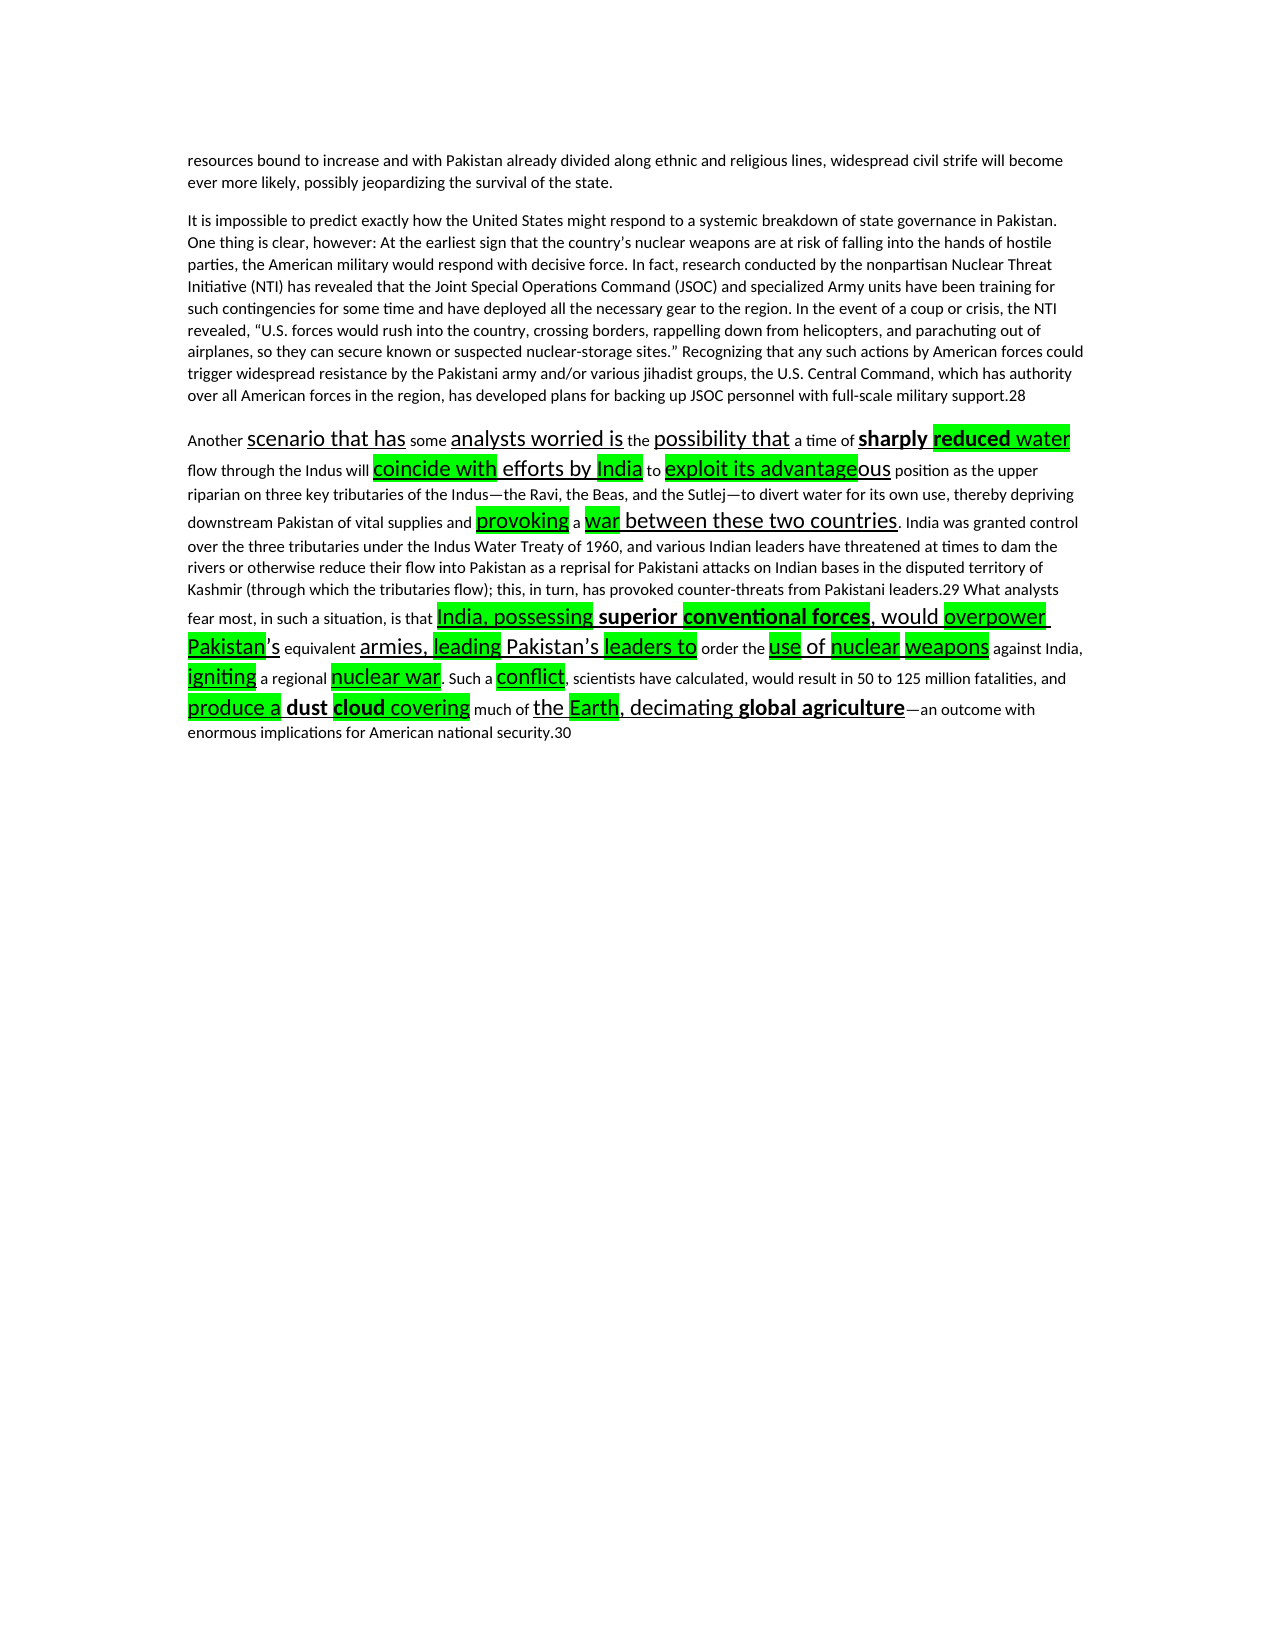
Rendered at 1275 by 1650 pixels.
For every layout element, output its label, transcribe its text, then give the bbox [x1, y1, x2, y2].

text Another scenario that has some analysts worried is the possibility that a time of sharply reduced water flow through the Indus will coincide with efforts by India to exploit its advantageous position as the upper riparian on three key tributaries of the Indus—the Ravi, the Beas, and the Sutlej—to divert water for its own use, thereby depriving downstream Pakistan of vital supplies and provoking a war between these two countries. India was granted control over the three tributaries under the Indus Water Treaty of 1960, and various Indian leaders have threatened at times to dam the rivers or otherwise reduce their flow into Pakistan as a reprisal for Pakistani attacks on Indian bases in the disputed territory of Kashmir (through which the tributaries flow); this, in turn, has provoked counter-threats from Pakistani leaders.29 What analysts fear most, in such a situation, is that India, possessing superior conventional forces, would overpower Pakistan’s equivalent armies, leading Pakistan’s leaders to order the use of nuclear weapons against India, igniting a regional nuclear war. Such a conflict, scientists have calculated, would result in 50 to 125 million fatalities, and produce a dust cloud covering much of the Earth, decimating global agriculture—an outcome with enormous implications for American national security.30 [187, 424, 1087, 743]
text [187, 150, 1087, 192]
text It is impossible to predict exactly how the United States might respond to a systemic breakdown of state governance in Pakistan. One thing is clear, however: At the earliest sign that the country’s nuclear weapons are at risk of falling into the hands of hostile parties, the American military would respond with decisive force. In fact, research conducted by the nonpartisan Nuclear Threat Initiative (NTI) has revealed that the Joint Special Operations Command (JSOC) and specialized Army units have been training for such contingencies for some time and have deployed all the necessary gear to the region. In the event of a coup or crisis, the NTI revealed, “U.S. forces would rush into the country, crossing borders, rappelling down from helicopters, and parachuting out of airplanes, so they can secure known or suspected nuclear-storage sites.” Recognizing that any such actions by American forces could trigger widespread resistance by the Pakistani army and/or various jihadist groups, the U.S. Central Command, which has authority over all American forces in the region, has developed plans for backing up JSOC personnel with full-scale military support.28 [187, 210, 1087, 406]
